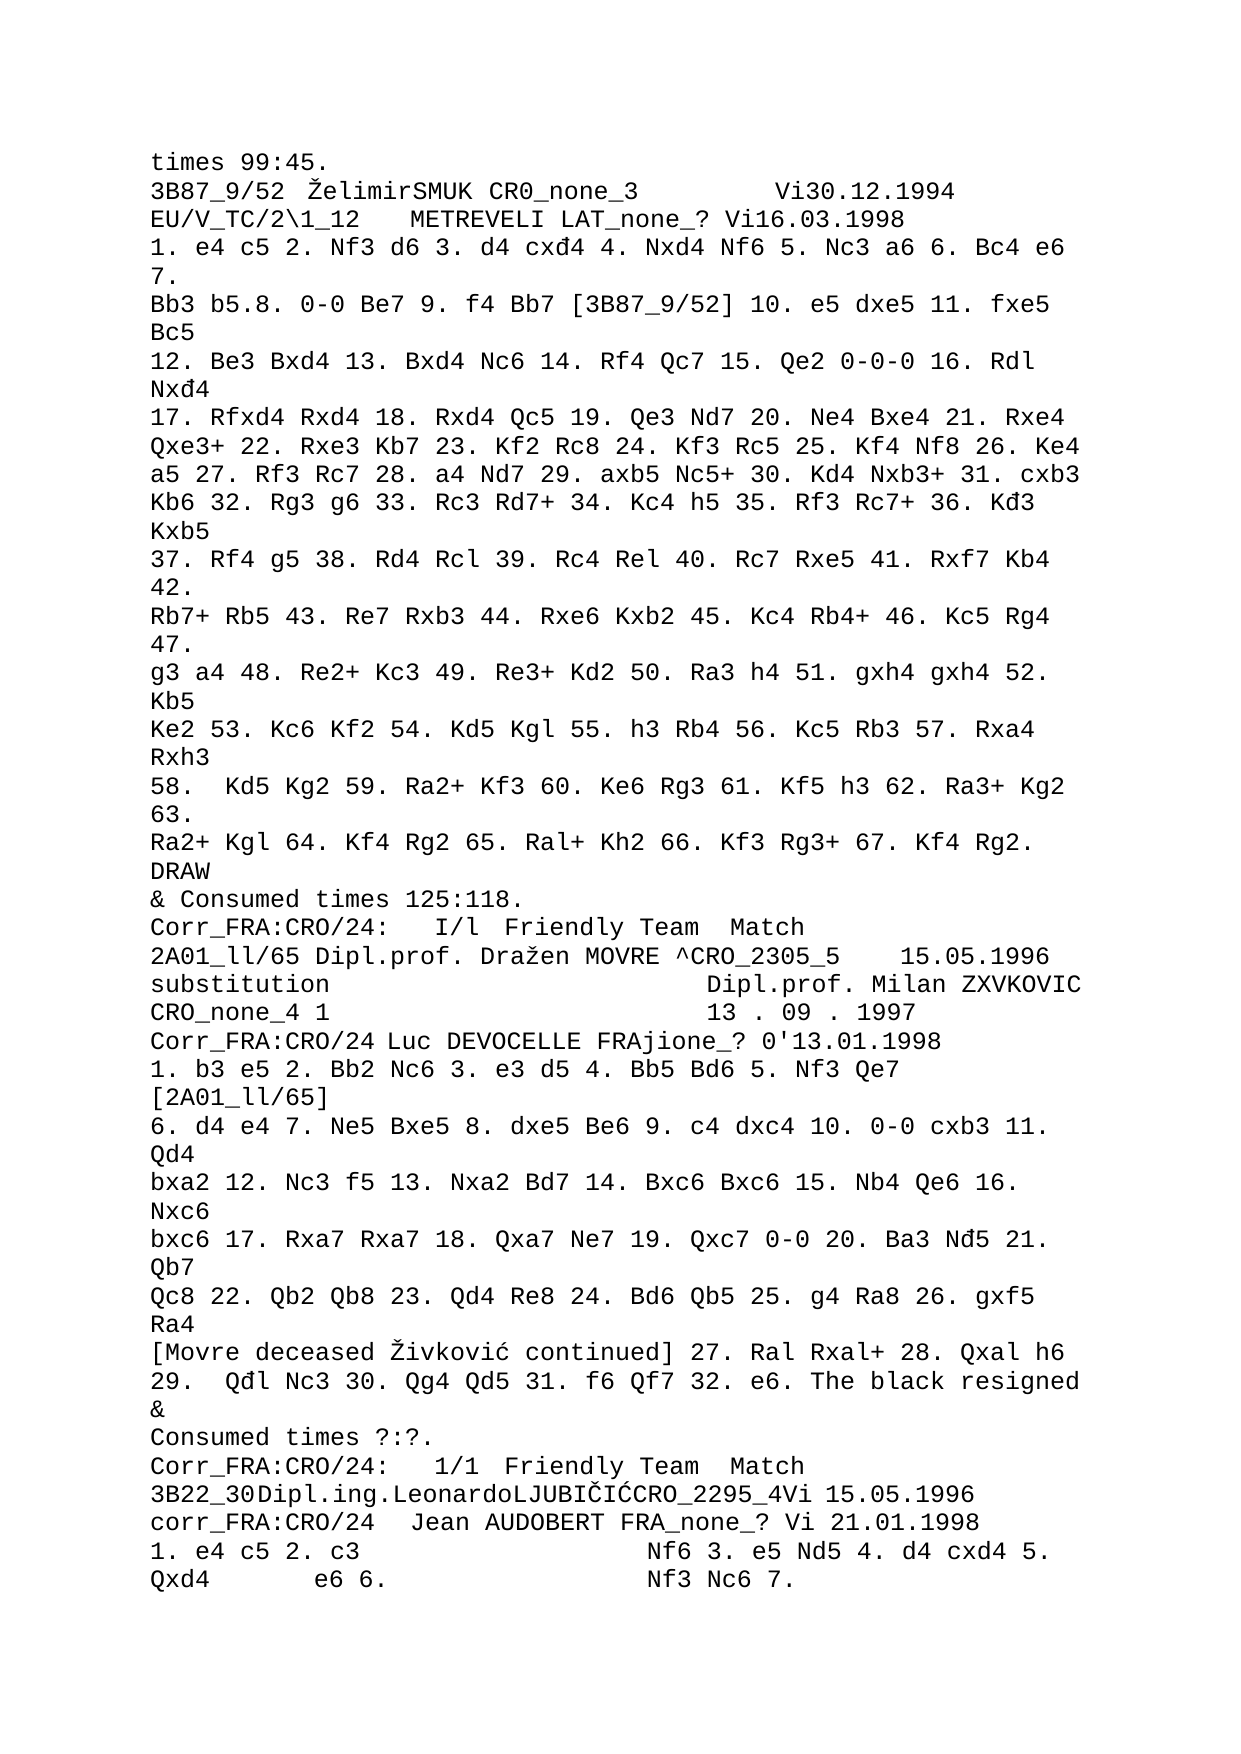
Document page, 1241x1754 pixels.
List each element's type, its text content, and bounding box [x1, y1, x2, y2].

text 2A01_ll/65 Dipl.prof. Dražen MOVRE ^ CRO_2305_5 15.05.1996 [150, 943, 1090, 972]
text 58. Kd5 Kg2 59. Ra2+ Kf3 60. Ke6 Rg3 61. Kf5 h3 62. Ra3+ Kg2 63. Ra2+ Kgl 64. Kf4 Rg2 65. Ral+ Kh2 66. Kf3 Rg3+ 67. Kf4 Rg2. DRAW & Consumed times 125:118. [150, 773, 1090, 915]
text 1. e4 c5 2. Nf3 d6 3. d4 cxđ4 4. Nxd4 Nf6 5. Nc3 a6 6. Bc4 e6 7. [150, 235, 1090, 292]
text corr_FRA:CRO/24 Jean AUDOBERT FRA_none_? Vi 21.01.1998 [150, 1510, 1090, 1538]
text substitution Dipl.prof. Milan ZXVKOVIC CRO_none_4 1 13 . 09 . 1997 [150, 972, 1090, 1028]
text 1. b3 e5 2. Bb2 Nc6 3. e3 d5 4. Bb5 Bd6 5. Nf3 Qe7 [2A01_ll/65] [150, 1057, 1090, 1113]
text 3B22_30 Dipl.ing. Leonardo LJUBIČIĆ CRO_2295_4 Vi 15.05.1996 [150, 1482, 1090, 1510]
text Corr_FRA:CRO/24 Luc DEVOCELLE FRAjione_? 0' 13.01.1998 [150, 1028, 1090, 1057]
text Corr_FRA:CRO/24: 1/1 Friendly Team Match [150, 1453, 1090, 1482]
text EU/V_TC/2\1_12 METREVELI LAT_none_? Vi 16.03.1998 [150, 207, 1090, 235]
text Bb3 b5.8. 0-0 Be7 9. f4 Bb7 [3B87_9/52] 10. e5 dxe5 11. fxe5 Bc5 12. Be3 Bxd4 13. Bxd4 Nc6 14. Rf4 Qc7 15. Qe2 0-0-0 16. Rdl Nxđ4 17. Rfxd4 Rxd4 18. Rxd4 Qc5 19. Qe3 Nd7 20. Ne4 Bxe4 21. Rxe4 Qxe3+ 22. Rxe3 Kb7 23. Kf2 Rc8 24. Kf3 Rc5 25. Kf4 Nf8 26. Ke4 a5 27. Rf3 Rc7 28. a4 Nd7 29. axb5 Nc5+ 30. Kd4 Nxb3+ 31. cxb3 Kb6 32. Rg3 g6 33. Rc3 Rd7+ 34. Kc4 h5 35. Rf3 Rc7+ 36. Kđ3 Kxb5 37. Rf4 g5 38. Rd4 Rcl 39. Rc4 Rel 40. Rc7 Rxe5 41. Rxf7 Kb4 42. Rb7+ Rb5 43. Re7 Rxb3 44. Rxe6 Kxb2 45. Kc4 Rb4+ 46. Kc5 Rg4 47. g3 a4 48. Re2+ Kc3 49. Re3+ Kd2 50. Ra3 h4 51. gxh4 gxh4 52. Kb5 Ke2 53. Kc6 Kf2 54. Kd5 Kgl 55. h3 Rb4 56. Kc5 Rb3 57. Rxa4 Rxh3 [150, 292, 1090, 773]
text 1. e4 c5 2. c3 Nf6 3. e5 Nd5 4. d4 cxd4 5. Qxd4 e6 6. Nf3 Nc6 7. [150, 1538, 1090, 1595]
text 3B87_9/52 Želimir SMUK CR0_none_3 Vi 30.12.1994 [150, 178, 1090, 207]
text times 99:45. [150, 150, 1090, 178]
text 6. d4 e4 7. Ne5 Bxe5 8. dxe5 Be6 9. c4 dxc4 10. 0-0 cxb3 11. Qd4 bxa2 12. Nc3 f5 13. Nxa2 Bd7 14. Bxc6 Bxc6 15. Nb4 Qe6 16. Nxc6 bxc6 17. Rxa7 Rxa7 18. Qxa7 Ne7 19. Qxc7 0-0 20. Ba3 Nđ5 21. Qb7 Qc8 22. Qb2 Qb8 23. Qd4 Re8 24. Bd6 Qb5 25. g4 Ra8 26. gxf5 Ra4 [Movre deceased Živković continued] 27. Ral Rxal+ 28. Qxal h6 [150, 1113, 1090, 1368]
text Corr_FRA:CRO/24: I/l Friendly Team Match [150, 915, 1090, 943]
text 29. Qđl Nc3 30. Qg4 Qd5 31. f6 Qf7 32. e6. The black resigned & Consumed times ?:?. [150, 1368, 1090, 1453]
